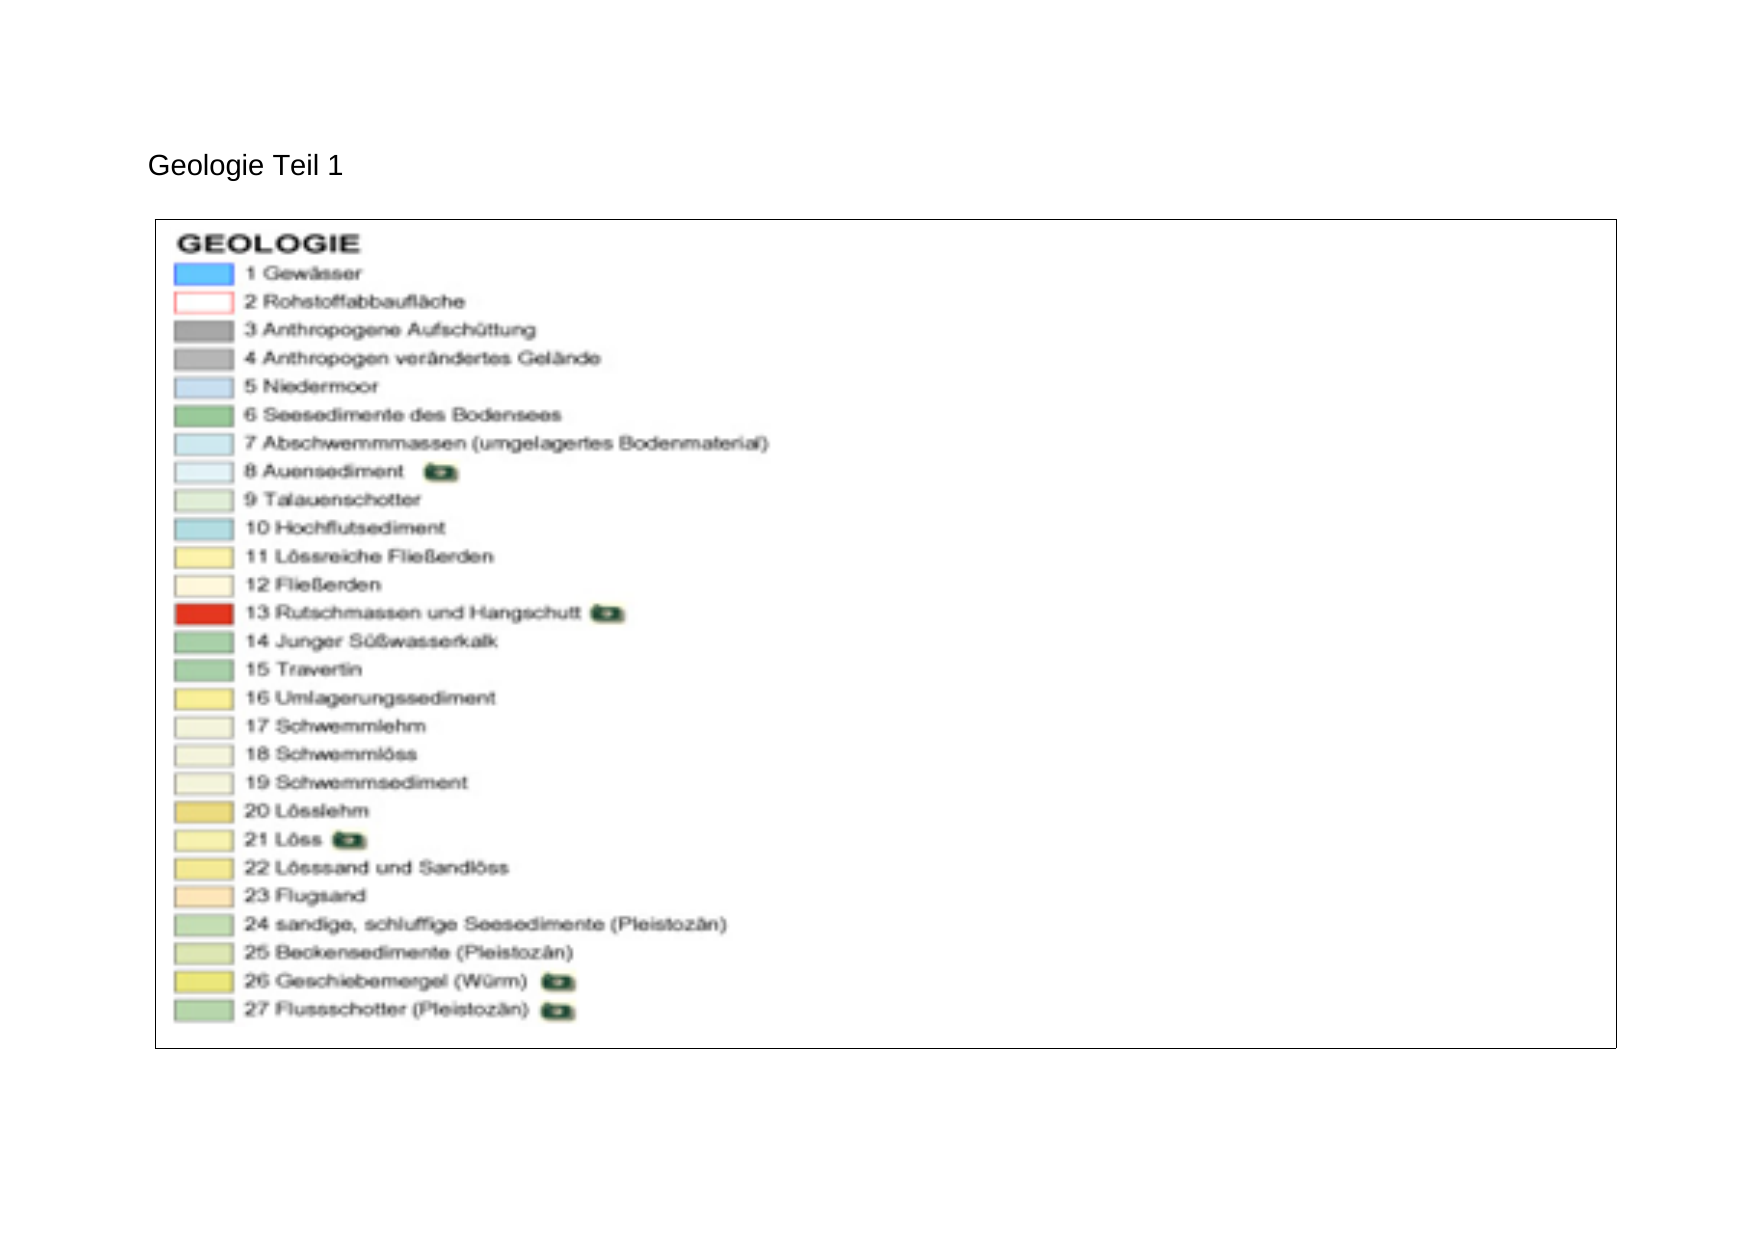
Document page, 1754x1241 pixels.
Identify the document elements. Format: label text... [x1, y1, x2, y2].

picture [169, 227, 1616, 1027]
text Geologie Teil 1 [148, 148, 1636, 181]
